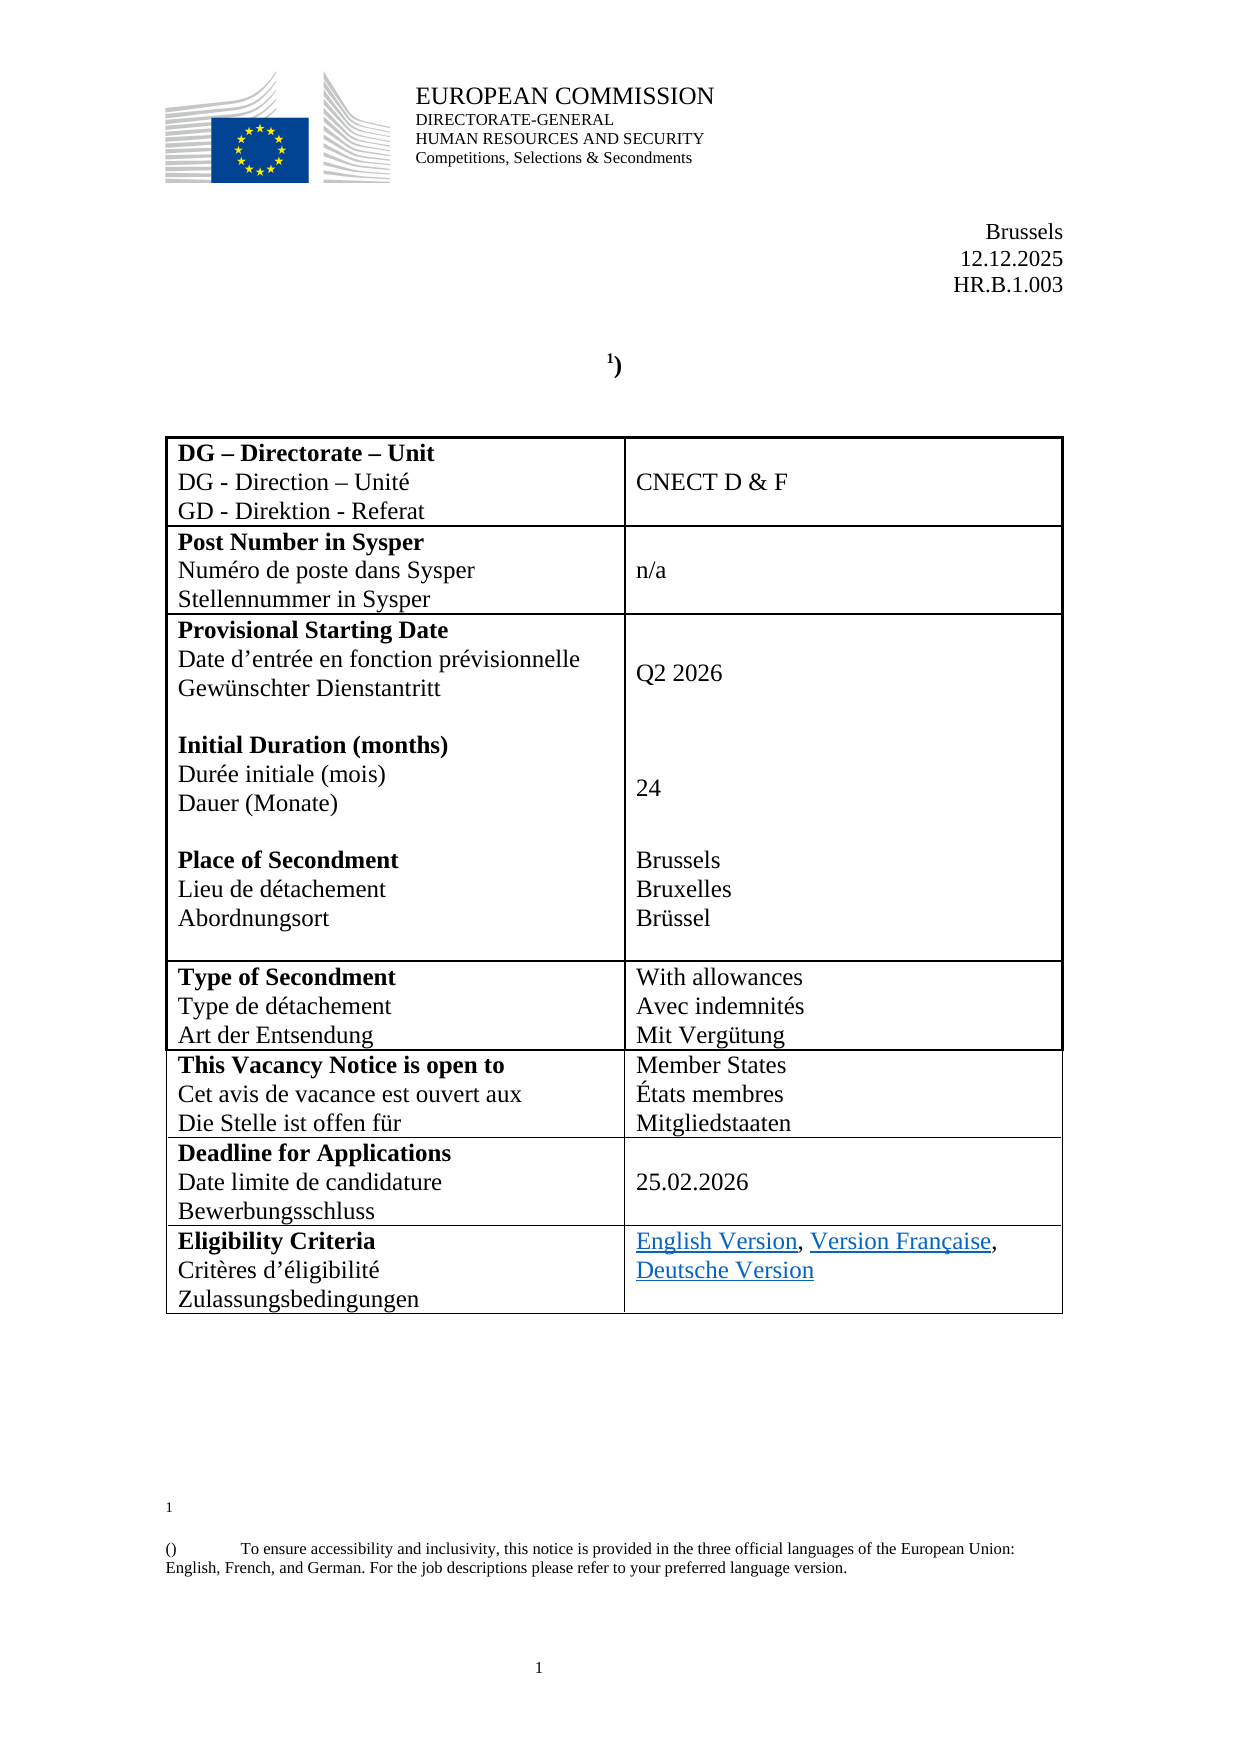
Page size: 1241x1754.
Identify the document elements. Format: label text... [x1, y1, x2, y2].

table_cell 24 [626, 730, 1061, 845]
table_cell Deadline for Applications Date limite de candidature Bewerbungsschluss [167, 1138, 624, 1224]
text HR.B.1.003 [165, 271, 1063, 297]
table_cell Q2 2026 [626, 615, 1061, 730]
table_cell English Version, Version Française, Deutsche Version [625, 1225, 1062, 1312]
table_cell Eligibility Criteria Critères d’éligibilité Zulassungsbedingungen [167, 1226, 624, 1312]
table_cell Brussels Bruxelles Brüssel [626, 845, 1061, 960]
table_header DG – Directorate – Unit DG - Direction – Unité GD - Direktion - Referat [168, 439, 624, 525]
table_cell 25.02.2026 [625, 1137, 1062, 1224]
text Brussels [165, 134, 1063, 245]
table_header CNECT D & F [626, 439, 1061, 525]
table_cell This Vacancy Notice is open to Cet avis de vacance est ouvert aux Die Stelle ist offen für [167, 1051, 624, 1137]
table_cell Place of Secondment Lieu de détachement Abordnungsort [168, 845, 624, 960]
table_cell Member States États membres Mitgliedstaaten [625, 1051, 1062, 1137]
table_cell Initial Duration (months) Durée initiale (mois) Dauer (Monate) [168, 730, 624, 845]
table_cell Type of Secondment Type de détachement Art der Entsendung [168, 962, 624, 1048]
table_cell With allowances Avec indemnités Mit Vergütung [626, 962, 1061, 1048]
text 12.12.2025 [165, 245, 1063, 271]
table_cell Post Number in Sysper Numéro de poste dans Sysper Stellennummer in Sysper [168, 527, 624, 613]
table_cell Provisional Starting Date Date d’entrée en fonction prévisionnelle Gewünschter Dienstantritt [168, 615, 624, 730]
picture [165, 71, 391, 183]
table_cell n/a [626, 527, 1061, 613]
